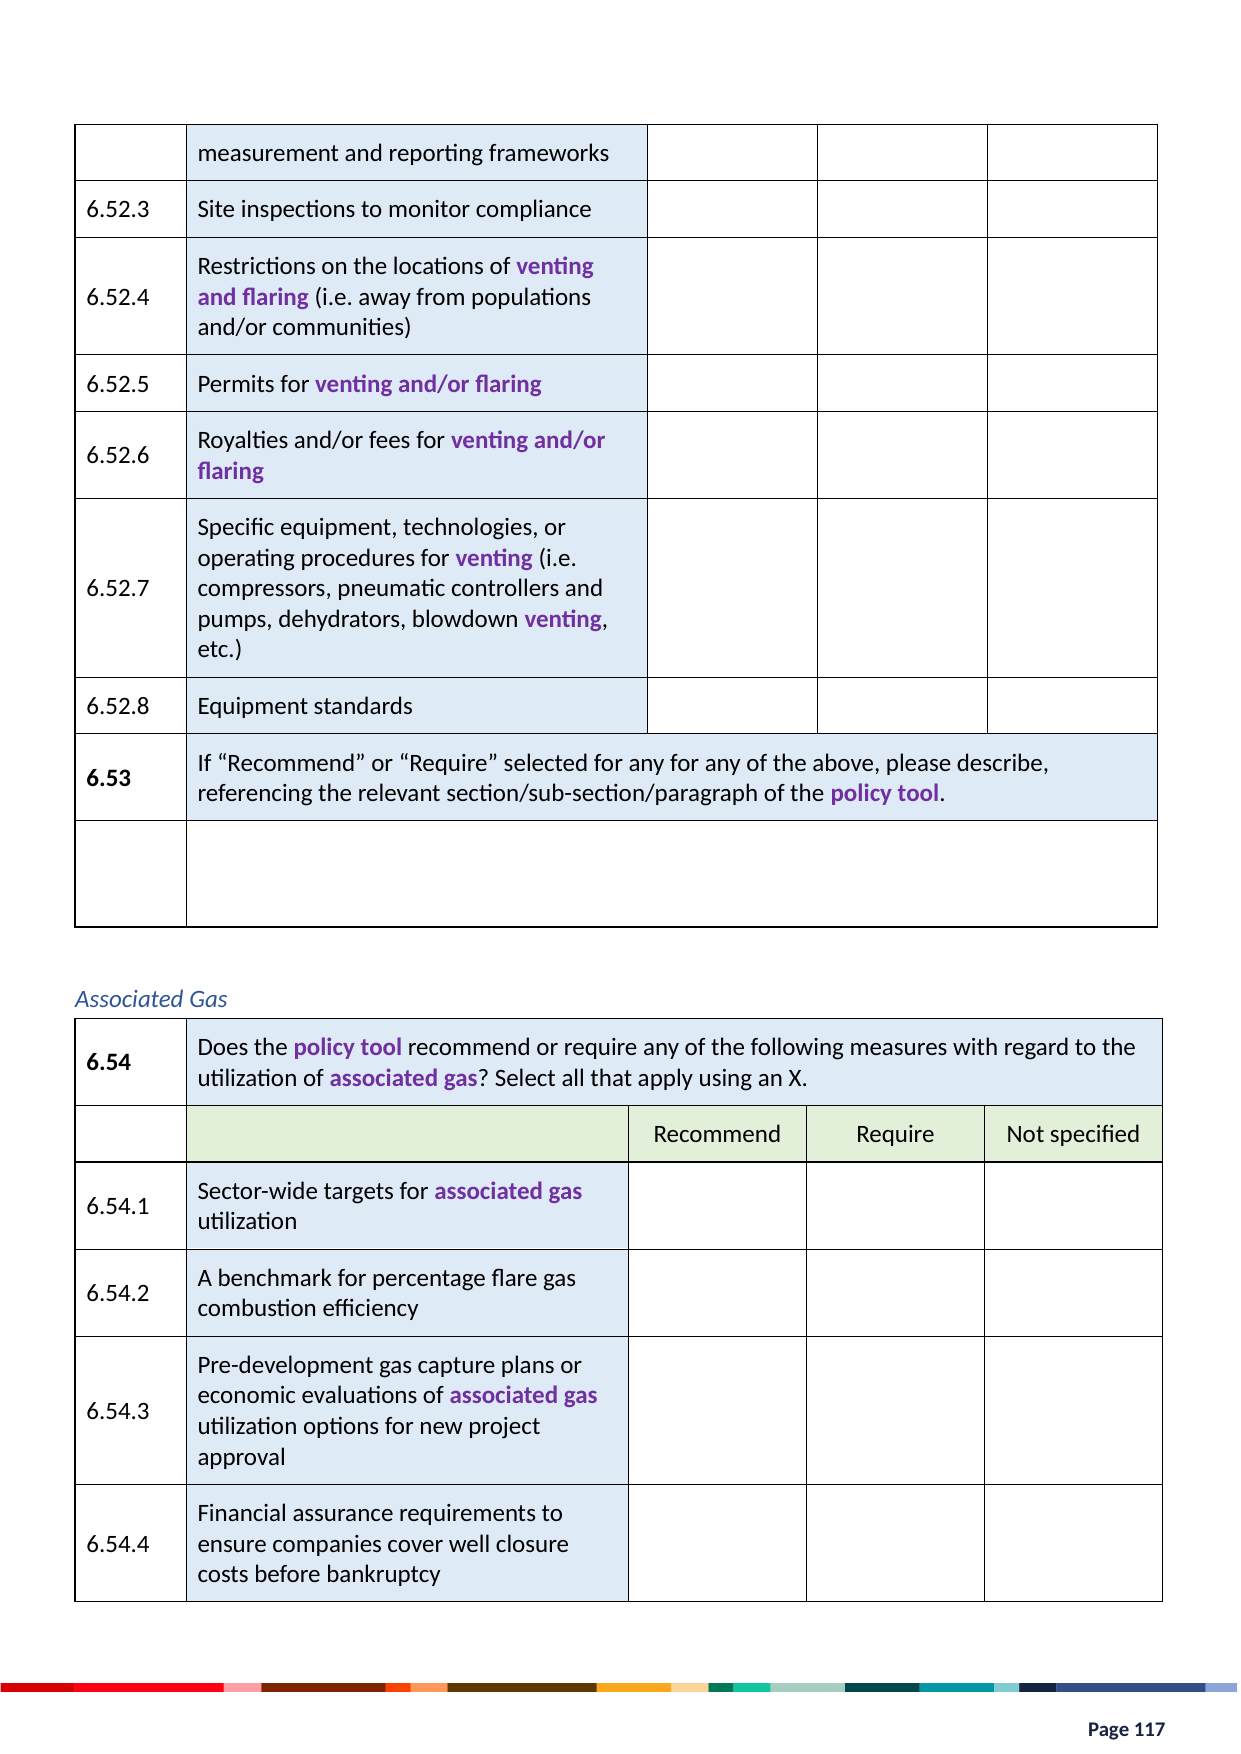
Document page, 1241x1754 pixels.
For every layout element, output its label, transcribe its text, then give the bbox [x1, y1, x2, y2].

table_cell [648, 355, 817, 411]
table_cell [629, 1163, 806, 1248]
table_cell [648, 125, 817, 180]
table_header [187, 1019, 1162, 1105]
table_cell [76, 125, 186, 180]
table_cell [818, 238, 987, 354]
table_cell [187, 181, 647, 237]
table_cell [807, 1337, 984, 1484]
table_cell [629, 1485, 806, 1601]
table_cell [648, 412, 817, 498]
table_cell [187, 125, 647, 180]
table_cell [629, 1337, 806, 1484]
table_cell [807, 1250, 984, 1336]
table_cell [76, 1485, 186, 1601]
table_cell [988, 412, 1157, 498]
picture [0, 1683, 1236, 1692]
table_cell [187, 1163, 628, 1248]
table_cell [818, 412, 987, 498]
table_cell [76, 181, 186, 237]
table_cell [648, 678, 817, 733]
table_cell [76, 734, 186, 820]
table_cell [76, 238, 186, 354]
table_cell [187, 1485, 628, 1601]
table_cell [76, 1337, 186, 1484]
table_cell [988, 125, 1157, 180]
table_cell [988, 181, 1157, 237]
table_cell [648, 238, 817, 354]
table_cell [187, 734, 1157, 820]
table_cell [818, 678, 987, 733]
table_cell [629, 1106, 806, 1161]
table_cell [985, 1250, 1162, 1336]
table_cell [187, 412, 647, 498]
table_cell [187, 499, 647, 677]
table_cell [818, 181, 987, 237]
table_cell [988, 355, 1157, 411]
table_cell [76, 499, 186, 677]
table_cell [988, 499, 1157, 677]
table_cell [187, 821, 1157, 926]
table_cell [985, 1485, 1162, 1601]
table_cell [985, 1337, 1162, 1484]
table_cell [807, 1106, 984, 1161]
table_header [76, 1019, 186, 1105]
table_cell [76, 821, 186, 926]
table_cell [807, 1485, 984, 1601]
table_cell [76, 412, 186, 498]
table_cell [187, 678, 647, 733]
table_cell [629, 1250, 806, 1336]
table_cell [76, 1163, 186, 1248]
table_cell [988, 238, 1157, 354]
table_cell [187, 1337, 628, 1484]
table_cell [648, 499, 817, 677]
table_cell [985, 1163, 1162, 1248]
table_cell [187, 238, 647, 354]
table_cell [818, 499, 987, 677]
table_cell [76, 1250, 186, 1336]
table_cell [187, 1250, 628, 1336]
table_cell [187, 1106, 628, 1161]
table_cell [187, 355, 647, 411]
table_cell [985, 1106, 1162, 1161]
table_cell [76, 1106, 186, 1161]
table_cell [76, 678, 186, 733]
subtitle Associated Gas [75, 983, 1165, 1013]
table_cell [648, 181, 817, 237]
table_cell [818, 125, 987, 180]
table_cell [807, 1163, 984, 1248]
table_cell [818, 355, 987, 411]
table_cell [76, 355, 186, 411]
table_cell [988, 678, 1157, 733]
